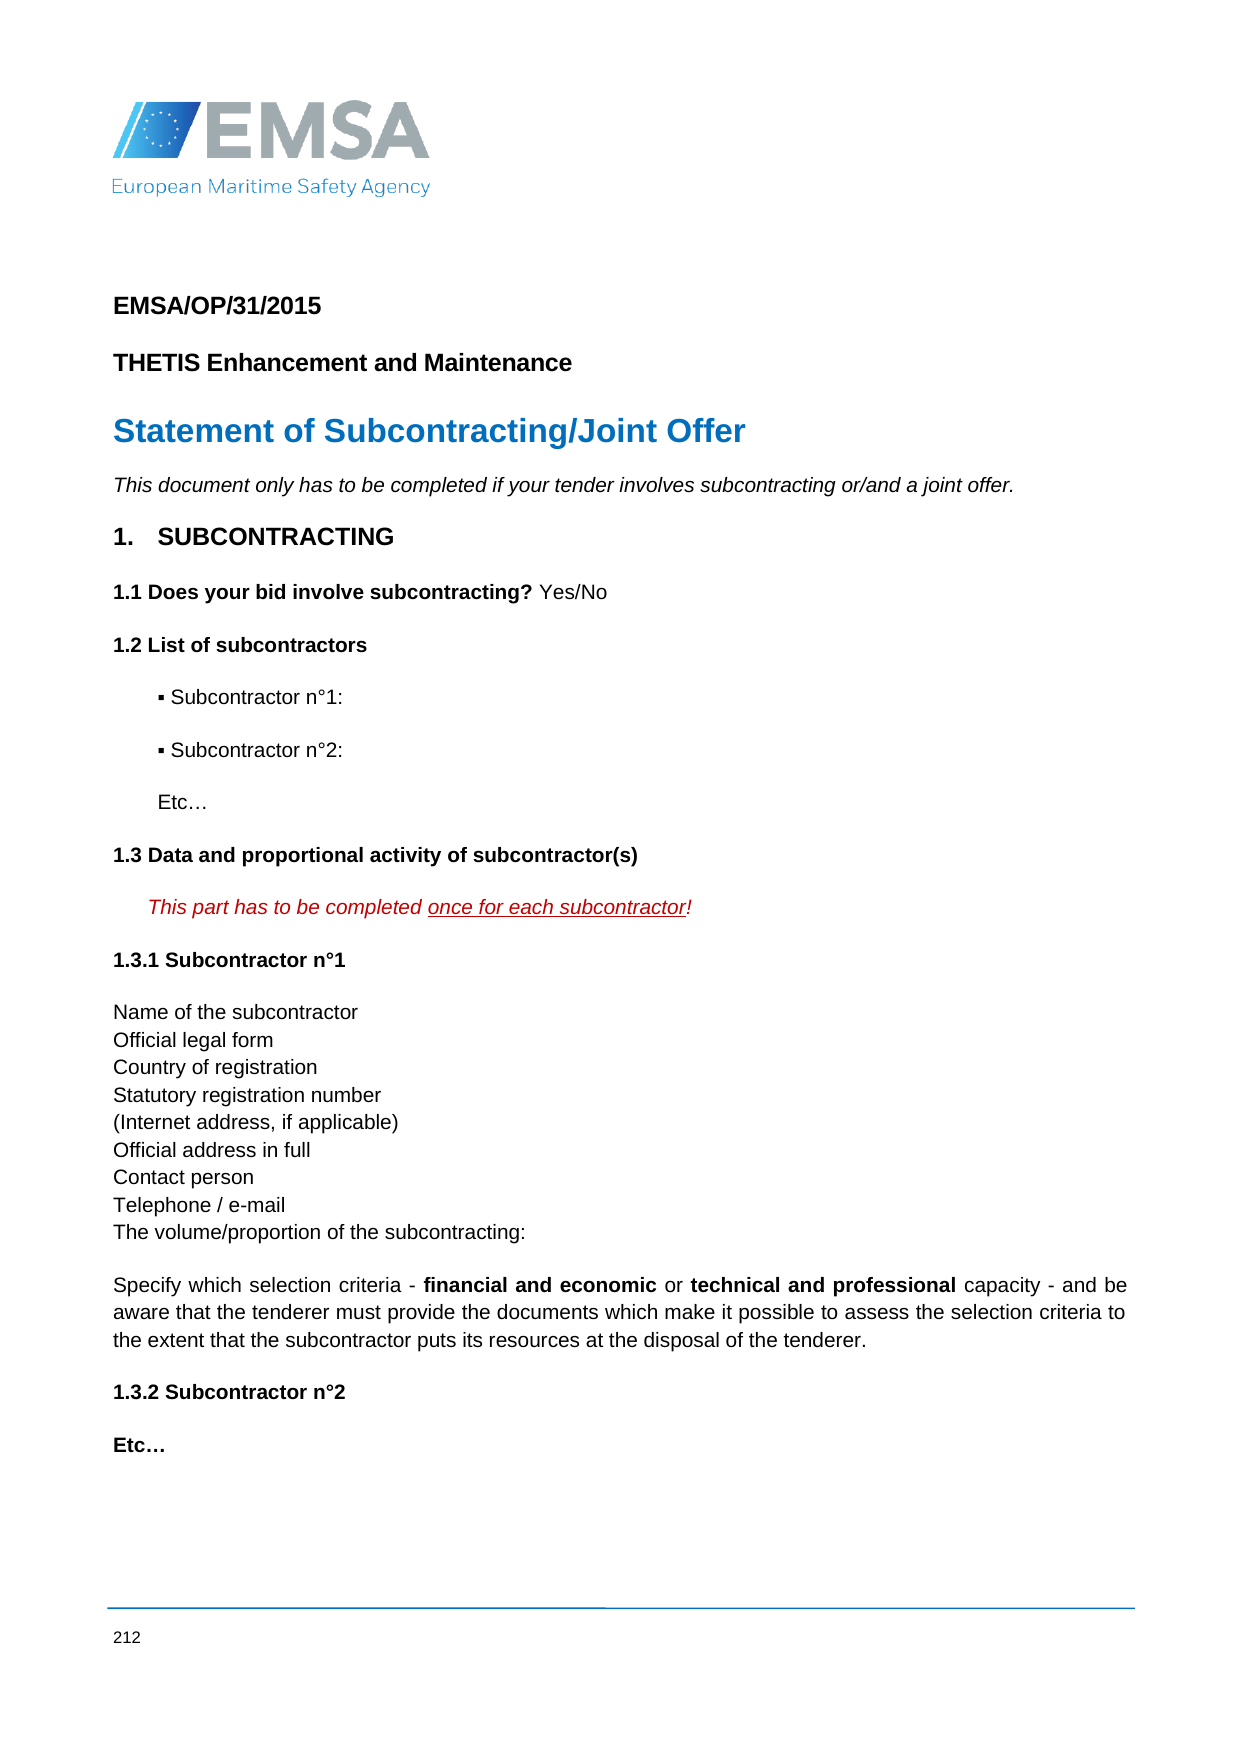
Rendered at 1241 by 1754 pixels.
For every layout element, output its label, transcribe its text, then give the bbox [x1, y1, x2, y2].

text THETIS Enhancement and Maintenance [113, 348, 1098, 377]
text ▪ Subcontractor n°1: [157, 685, 1127, 709]
text Specify which selection criteria - financial and economic or technical and professional capacity - and be aware that the tenderer must provide the documents which make it possible to assess the selection criteria to the extent that the subcontractor puts its resources at the disposal of the tenderer. [113, 1272, 1127, 1351]
text 1.2 List of subcontractors [113, 632, 1127, 656]
text Statement of Subcontracting/Joint Offer [113, 411, 1127, 449]
text 1.1 Does your bid involve subcontracting? Yes/No [113, 580, 1127, 604]
text 1.3 Data and proportional activity of subcontractor(s) [113, 842, 1127, 866]
text EMSA/OP/31/2015 [113, 291, 1127, 319]
picture [112, 100, 430, 197]
text 1.3.1 Subcontractor n°1 [113, 947, 1127, 971]
text Name of the subcontractor Official legal form Country of registration Statutory registration number (Internet address, if applicable) Official address in full Contact person Telephone / e-mail The volume/proportion of the subcontracting: [113, 1000, 1127, 1244]
text This part has to be completed once for each subcontractor! [113, 895, 1127, 919]
text ▪ Subcontractor n°2: [157, 737, 1127, 761]
text Etc… [157, 790, 1127, 814]
text This document only has to be completed if your tender involves subcontracting or/and a joint offer. [113, 473, 1127, 497]
text 1.3.2 Subcontractor n°2 [113, 1380, 1127, 1404]
list SUBCONTRACTING [113, 522, 1127, 551]
text Etc… [113, 1432, 1127, 1456]
